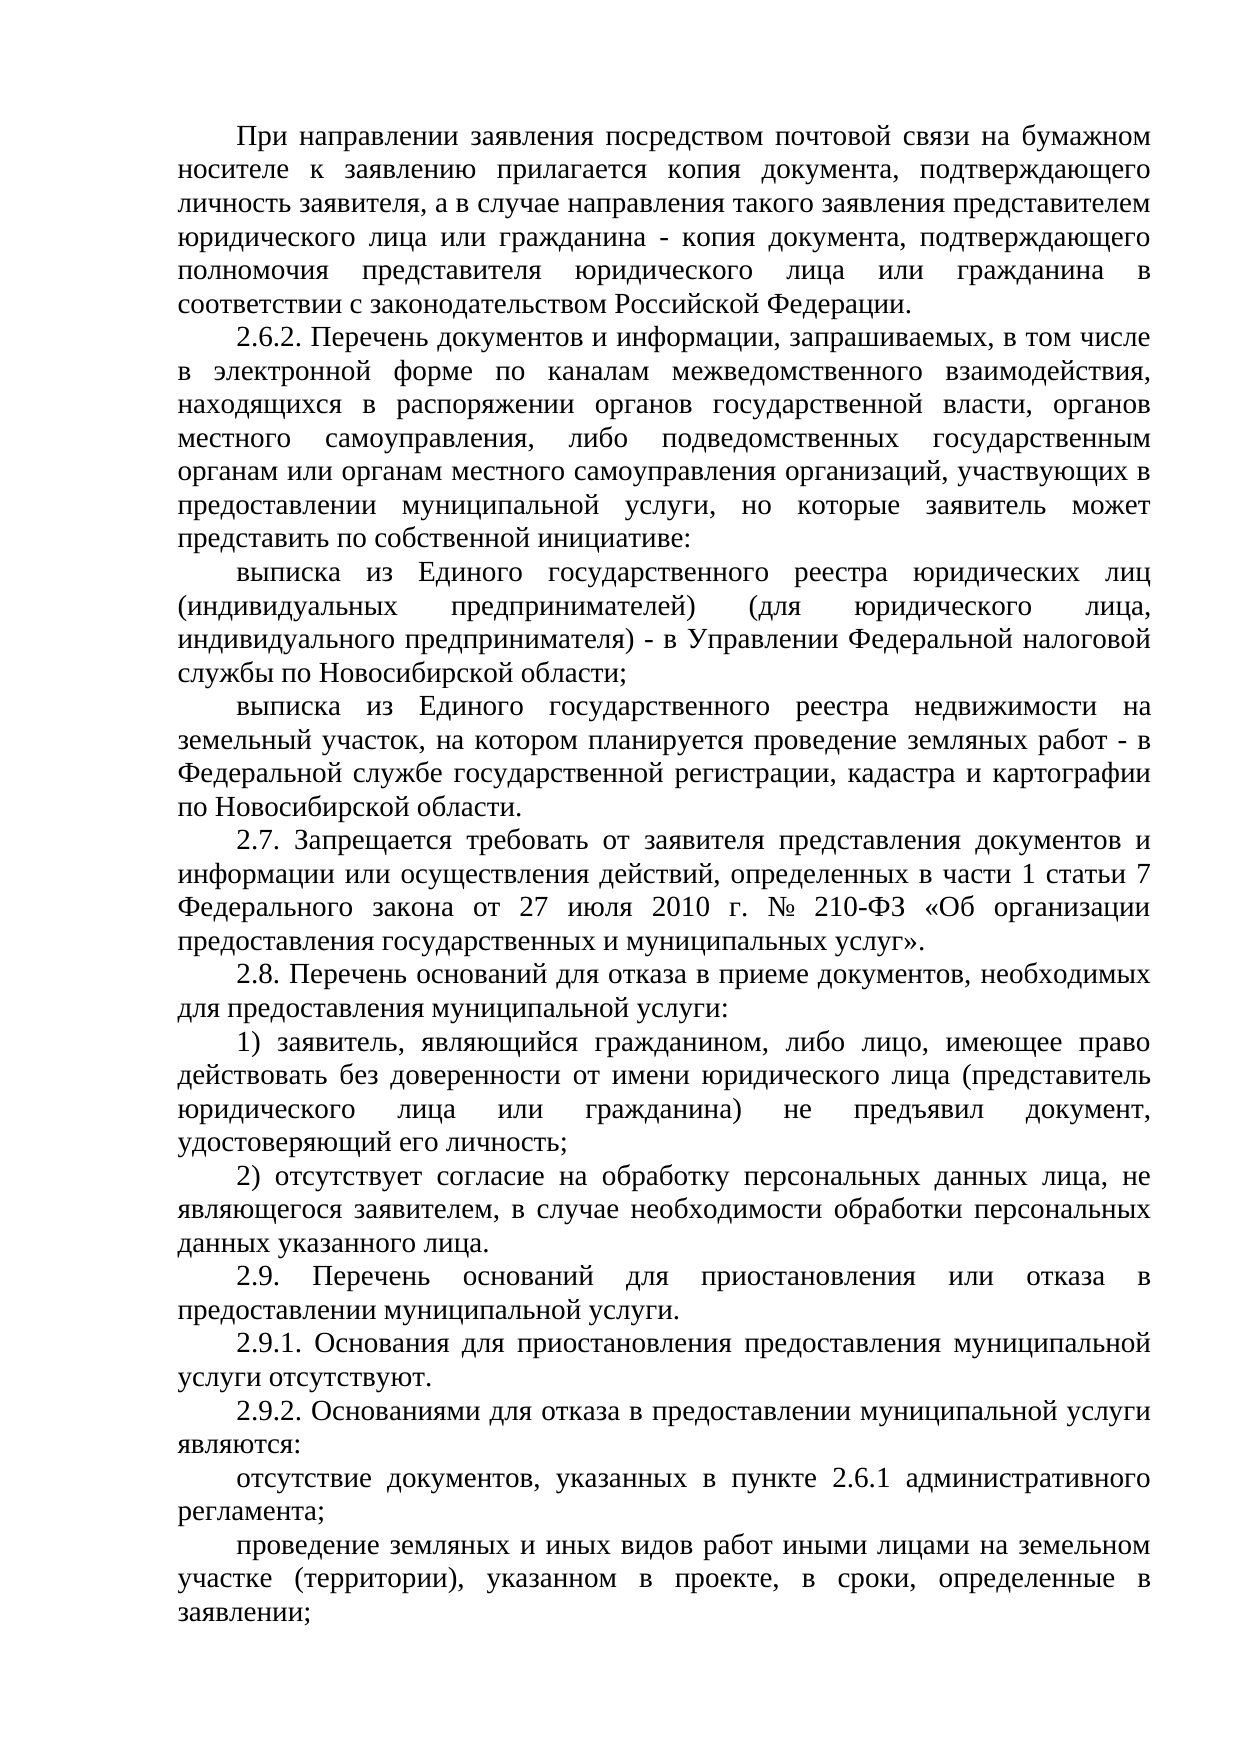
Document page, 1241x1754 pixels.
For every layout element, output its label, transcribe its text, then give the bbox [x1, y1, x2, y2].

text отсутствие документов, указанных в пункте 2.6.1 административного регламента; [177, 1460, 1152, 1527]
text При направлении заявления посредством почтовой связи на бумажном носителе к заявлению прилагается копия документа, подтверждающего личность заявителя, а в случае направления такого заявления представителем юридического лица или гражданина - копия документа, подтверждающего полномочия представителя юридического лица или гражданина в соответствии с законодательством Российской Федерации. [177, 118, 1152, 319]
text 2.9.1. Основания для приостановления предоставления муниципальной услуги отсутствуют. [177, 1326, 1152, 1393]
text проведение земляных и иных видов работ иными лицами на земельном участке (территории), указанном в проекте, в сроки, определенные в заявлении; [177, 1527, 1152, 1627]
text 2) отсутствует согласие на обработку персональных данных лица, не являющегося заявителем, в случае необходимости обработки персональных данных указанного лица. [177, 1158, 1152, 1258]
text 2.6.2. Перечень документов и информации, запрашиваемых, в том числе в электронной форме по каналам межведомственного взаимодействия, находящихся в распоряжении органов государственной власти, органов местного самоуправления, либо подведомственных государственным органам или органам местного самоуправления организаций, участвующих в предоставлении муниципальной услуги, но которые заявитель может представить по собственной инициативе: [177, 319, 1152, 554]
text выписка из Единого государственного реестра недвижимости на земельный участок, на котором планируется проведение земляных работ - в Федеральной службе государственной регистрации, кадастра и картографии по Новосибирской области. [177, 688, 1152, 822]
text 2.8. Перечень оснований для отказа в приеме документов, необходимых для предоставления муниципальной услуги: [177, 957, 1152, 1024]
text 2.7. Запрещается требовать от заявителя представления документов и информации или осуществления действий, определенных в части 1 статьи 7 Федерального закона от 27 июля 2010 г. № 210-ФЗ «Об организации предоставления государственных и муниципальных услуг». [177, 822, 1152, 957]
text выписка из Единого государственного реестра юридических лиц (индивидуальных предпринимателей) (для юридического лица, индивидуального предпринимателя) - в Управлении Федеральной налоговой службы по Новосибирской области; [177, 554, 1152, 688]
text 2.9. Перечень оснований для приостановления или отказа в предоставлении муниципальной услуги. [177, 1258, 1152, 1326]
text 2.9.2. Основаниями для отказа в предоставлении муниципальной услуги являются: [177, 1393, 1152, 1460]
text 1) заявитель, являющийся гражданином, либо лицо, имеющее право действовать без доверенности от имени юридического лица (представитель юридического лица или гражданина) не предъявил документ, удостоверяющий его личность; [177, 1024, 1152, 1158]
